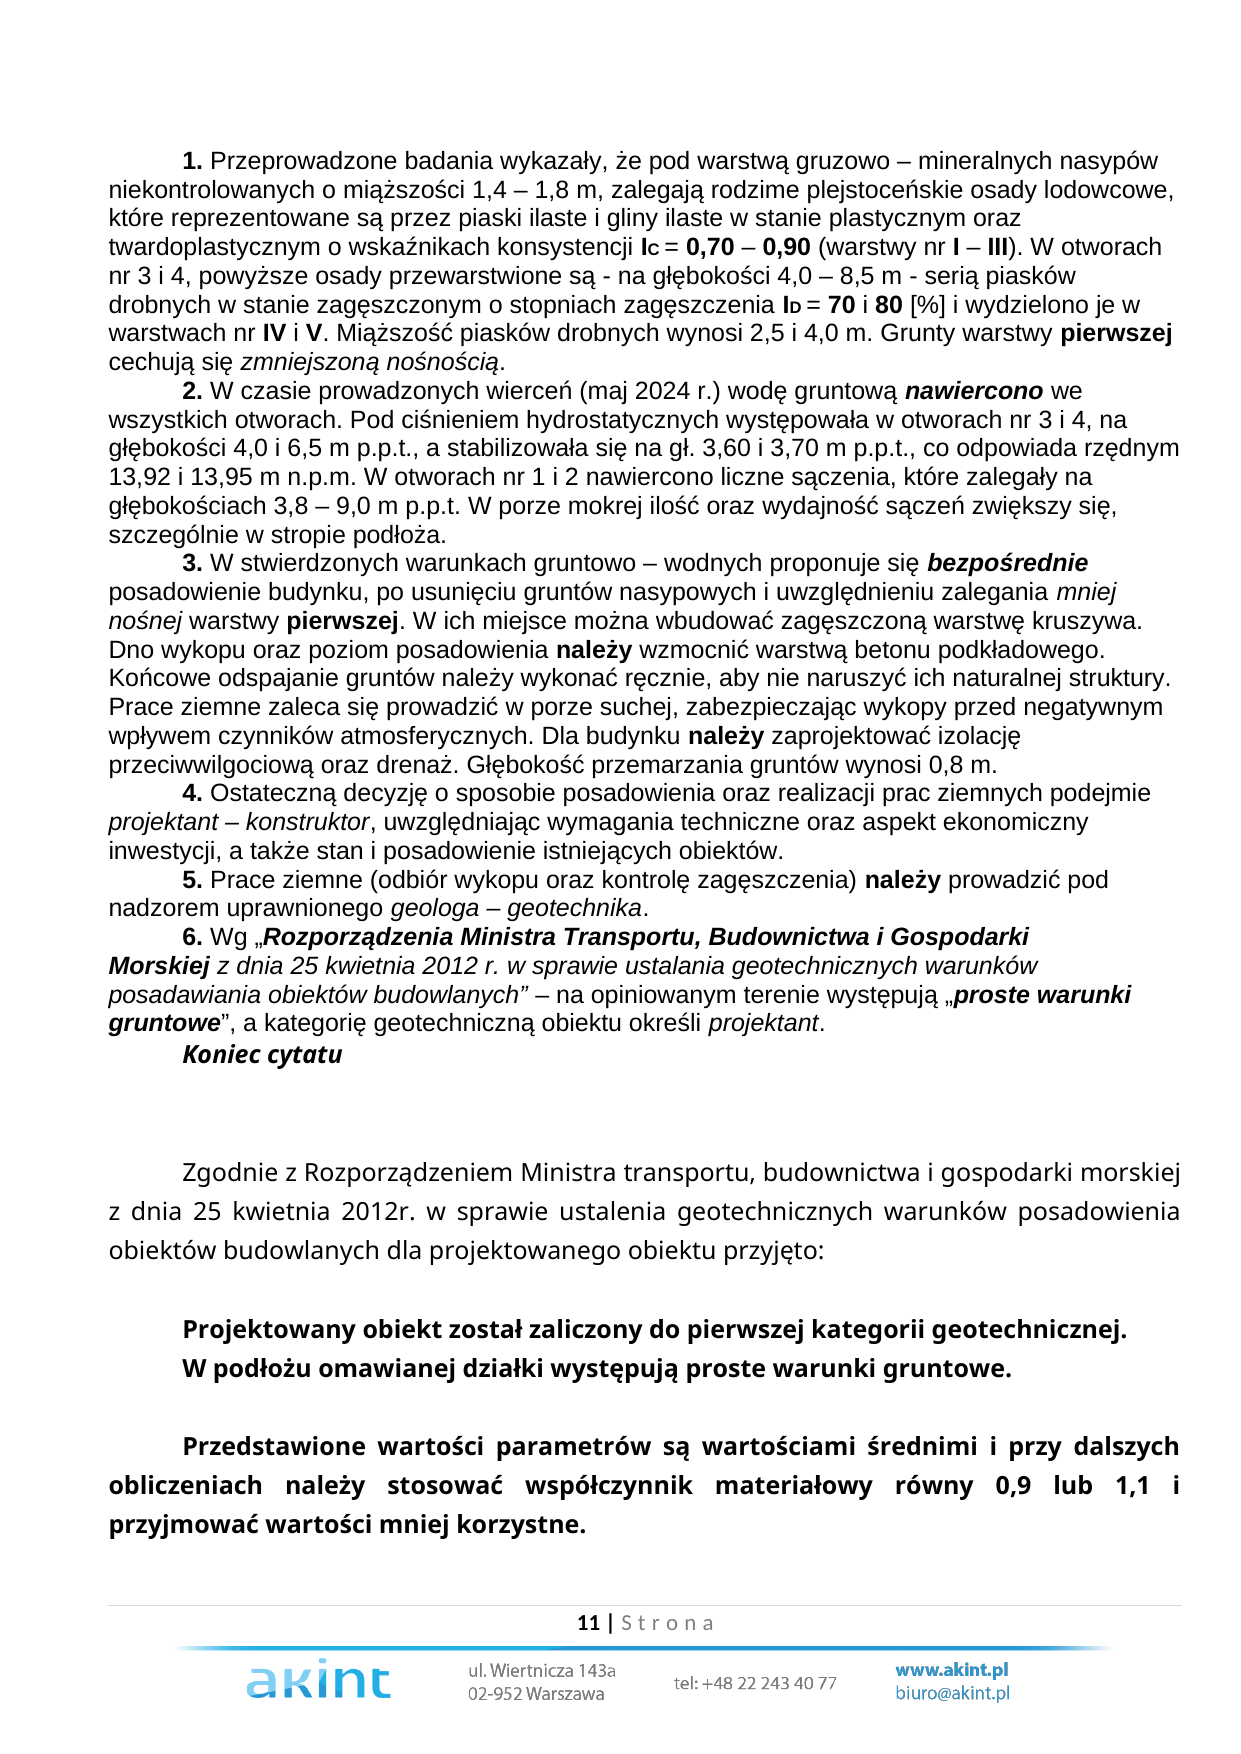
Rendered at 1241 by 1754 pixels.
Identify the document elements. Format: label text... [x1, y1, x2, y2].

text 3. W stwierdzonych warunkach gruntowo – wodnych proponuje się bezpośrednie posadowienie budynku, po usunięciu gruntów nasypowych i uwzględnieniu zalegania mniej nośnej warstwy pierwszej. W ich miejsce można wbudować zagęszczoną warstwę kruszywa. Dno wykopu oraz poziom posadowienia należy wzmocnić warstwą betonu podkładowego. Końcowe odspajanie gruntów należy wykonać ręcznie, aby nie naruszyć ich naturalnej struktury. Prace ziemne zaleca się prowadzić w porze suchej, zabezpieczając wykopy przed negatywnym wpływem czynników atmosferycznych. Dla budynku należy zaprojektować izolację przeciwwilgociową oraz drenaż. Głębokość przemarzania gruntów wynosi 0,8 m. [108, 548, 1182, 778]
picture [172, 1636, 1118, 1726]
text W podłożu omawianej działki występują proste warunki gruntowe. [108, 1350, 1182, 1384]
text 1. Przeprowadzone badania wykazały, że pod warstwą gruzowo – mineralnych nasypów niekontrolowanych o miąższości 1,4 – 1,8 m, zalegają rodzime plejstoceńskie osady lodowcowe, które reprezentowane są przez piaski ilaste i gliny ilaste w stanie plastycznym oraz twardoplastycznym o wskaźnikach konsystencji IC = 0,70 – 0,90 (warstwy nr I – III). W otworach nr 3 i 4, powyższe osady przewarstwione są - na głębokości 4,0 – 8,5 m - serią piasków drobnych w stanie zagęszczonym o stopniach zagęszczenia ID = 70 i 80 [%] i wydzielono je w [108, 146, 1182, 318]
text Koniec cytatu [108, 1037, 1182, 1071]
text Przedstawione wartości parametrów są wartościami średnimi i przy dalszych obliczeniach należy stosować współczynnik materiałowy równy 0,9 lub 1,1 i przyjmować wartości mniej korzystne. [108, 1429, 1182, 1541]
text 6. Wg „Rozporządzenia Ministra Transportu, Budownictwa i Gospodarki [108, 922, 1182, 951]
text 2. W czasie prowadzonych wierceń (maj 2024 r.) wodę gruntową nawiercono we wszystkich otworach. Pod ciśnieniem hydrostatycznych występowała w otworach nr 3 i 4, na głębokości 4,0 i 6,5 m p.p.t., a stabilizowała się na gł. 3,60 i 3,70 m p.p.t., co odpowiada rzędnym 13,92 i 13,95 m n.p.m. W otworach nr 1 i 2 nawiercono liczne sączenia, które zalegały na głębokościach 3,8 – 9,0 m p.p.t. W porze mokrej ilość oraz wydajność sączeń zwiększy się, szczególnie w stropie podłoża. [108, 376, 1182, 548]
text Zgodnie z Rozporządzeniem Ministra transportu, budownictwa i gospodarki morskiej z dnia 25 kwietnia 2012r. w sprawie ustalenia geotechnicznych warunków posadowienia obiektów budowlanych dla projektowanego obiektu przyjęto: [108, 1154, 1182, 1267]
text warstwach nr IV i V. Miąższość piasków drobnych wynosi 2,5 i 4,0 m. Grunty warstwy pierwszej cechują się zmniejszoną nośnością. [108, 318, 1182, 376]
text Projektowany obiekt został zaliczony do pierwszej kategorii geotechnicznej. [108, 1311, 1182, 1345]
text Morskiej z dnia 25 kwietnia 2012 r. w sprawie ustalania geotechnicznych warunków posadawiania obiektów budowlanych” – na opiniowanym terenie występują „proste warunki gruntowe”, a kategorię geotechniczną obiektu określi projektant. [108, 951, 1182, 1037]
text 5. Prace ziemne (odbiór wykopu oraz kontrolę zagęszczenia) należy prowadzić pod nadzorem uprawnionego geologa – geotechnika. [108, 864, 1182, 922]
text 4. Ostateczną decyzję o sposobie posadowienia oraz realizacji prac ziemnych podejmie projektant – konstruktor, uwzględniając wymagania techniczne oraz aspekt ekonomiczny inwestycji, a także stan i posadowienie istniejących obiektów. [108, 778, 1182, 864]
